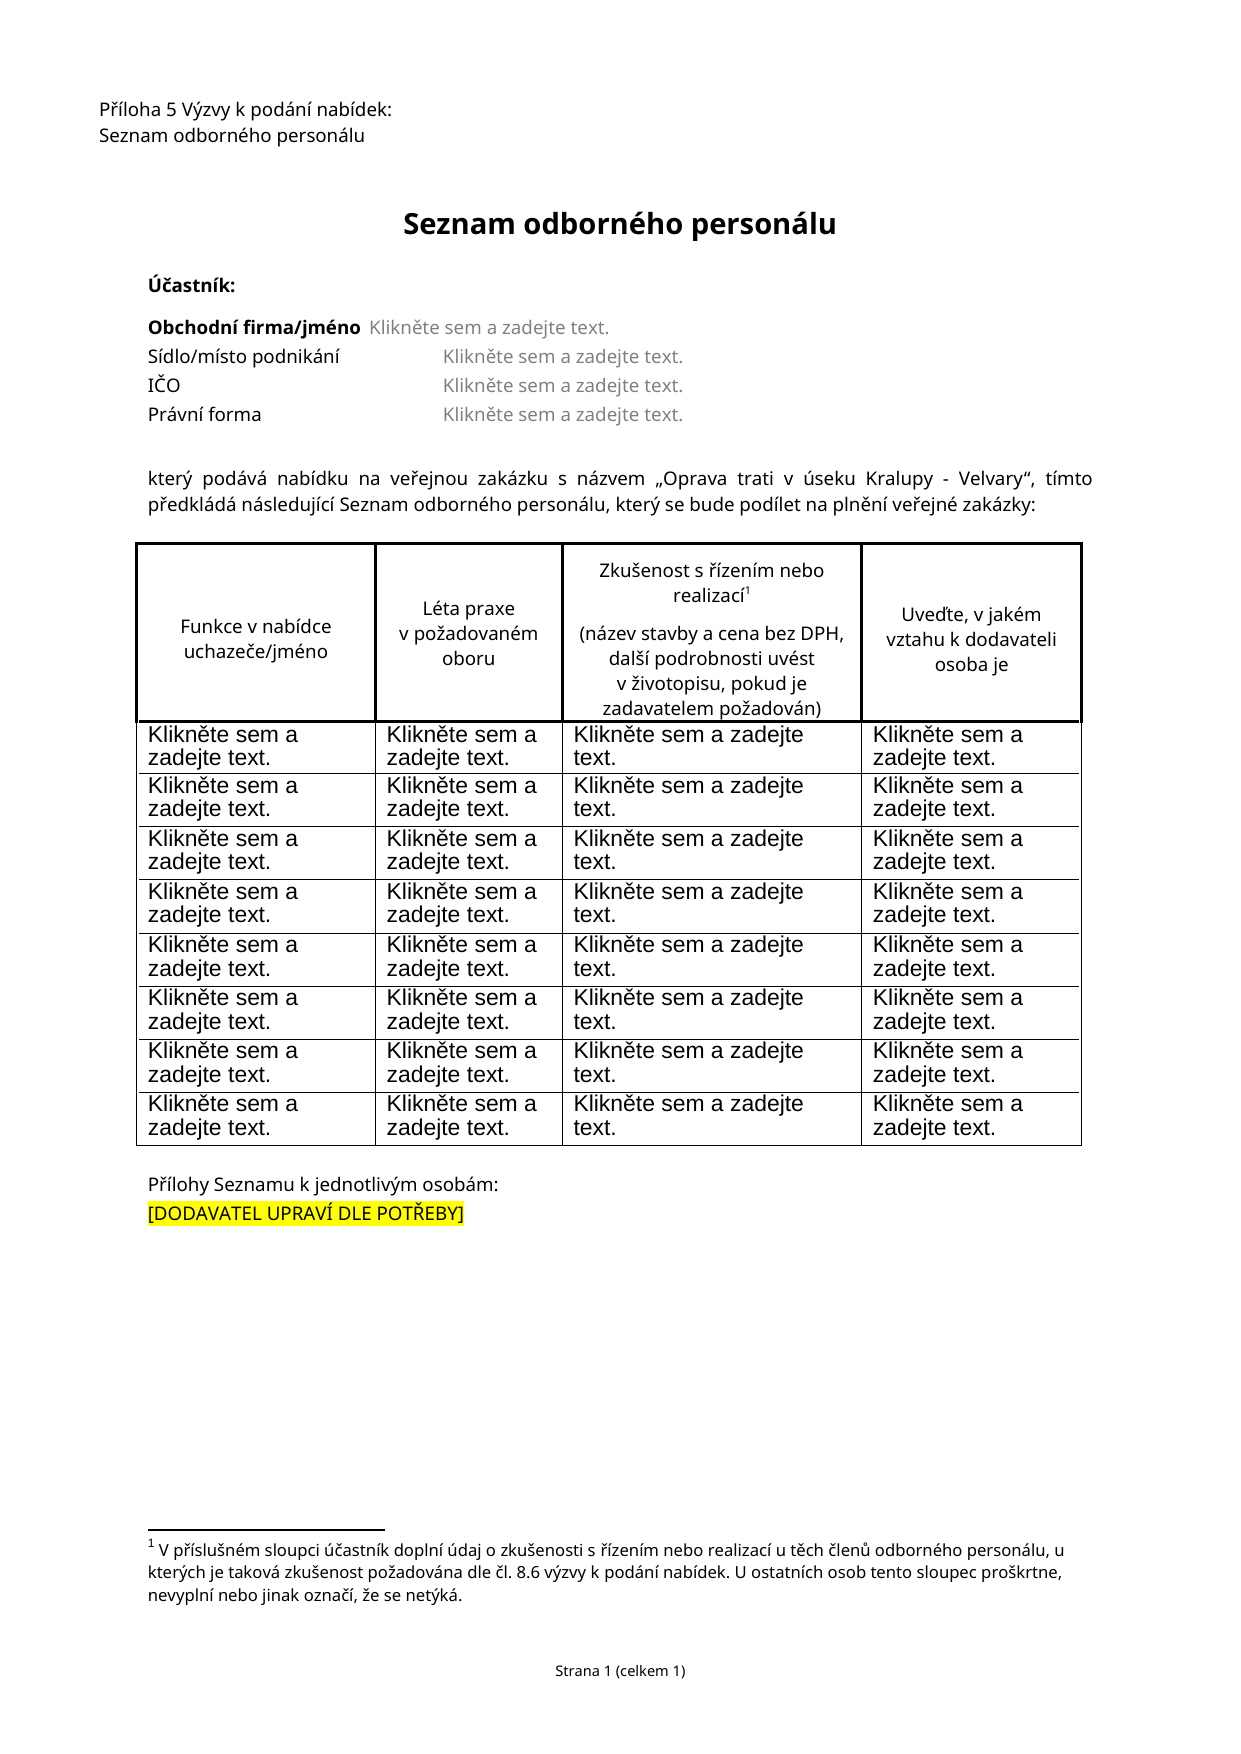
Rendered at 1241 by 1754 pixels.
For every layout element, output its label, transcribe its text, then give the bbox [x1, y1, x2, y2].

text Právní forma [148, 398, 1093, 427]
table_header Funkce v nabídce uchazeče/jméno [138, 545, 374, 720]
text [DODAVATEL UPRAVÍ DLE POTŘEBY] [148, 1197, 1092, 1226]
title Seznam odborného personálu [148, 203, 1093, 243]
text který podává nabídku na veřejnou zakázku s názvem „Oprava trati v úseku Kralupy - Velvary“, tímto předkládá následující Seznam odborného personálu, který se bude podílet na plnění veřejné zakázky: [148, 465, 1093, 516]
text Obchodní firma/jméno [148, 311, 1093, 340]
text Účastník: [148, 268, 1093, 299]
text Přílohy Seznamu k jednotlivým osobám: [148, 1172, 1093, 1197]
table_header Zkušenost s řízením nebo realizací (název stavby a cena bez DPH, další podrobnosti uvést v životopisu, pokud je zadavatelem požadován) [564, 545, 860, 720]
text IČO [148, 369, 1093, 398]
table_header Uveďte, v jakém vztahu k dodavateli osoba je [863, 545, 1080, 720]
text Sídlo/místo podnikání [148, 340, 1093, 369]
table_header Léta praxe v požadovaném oboru [377, 545, 561, 720]
